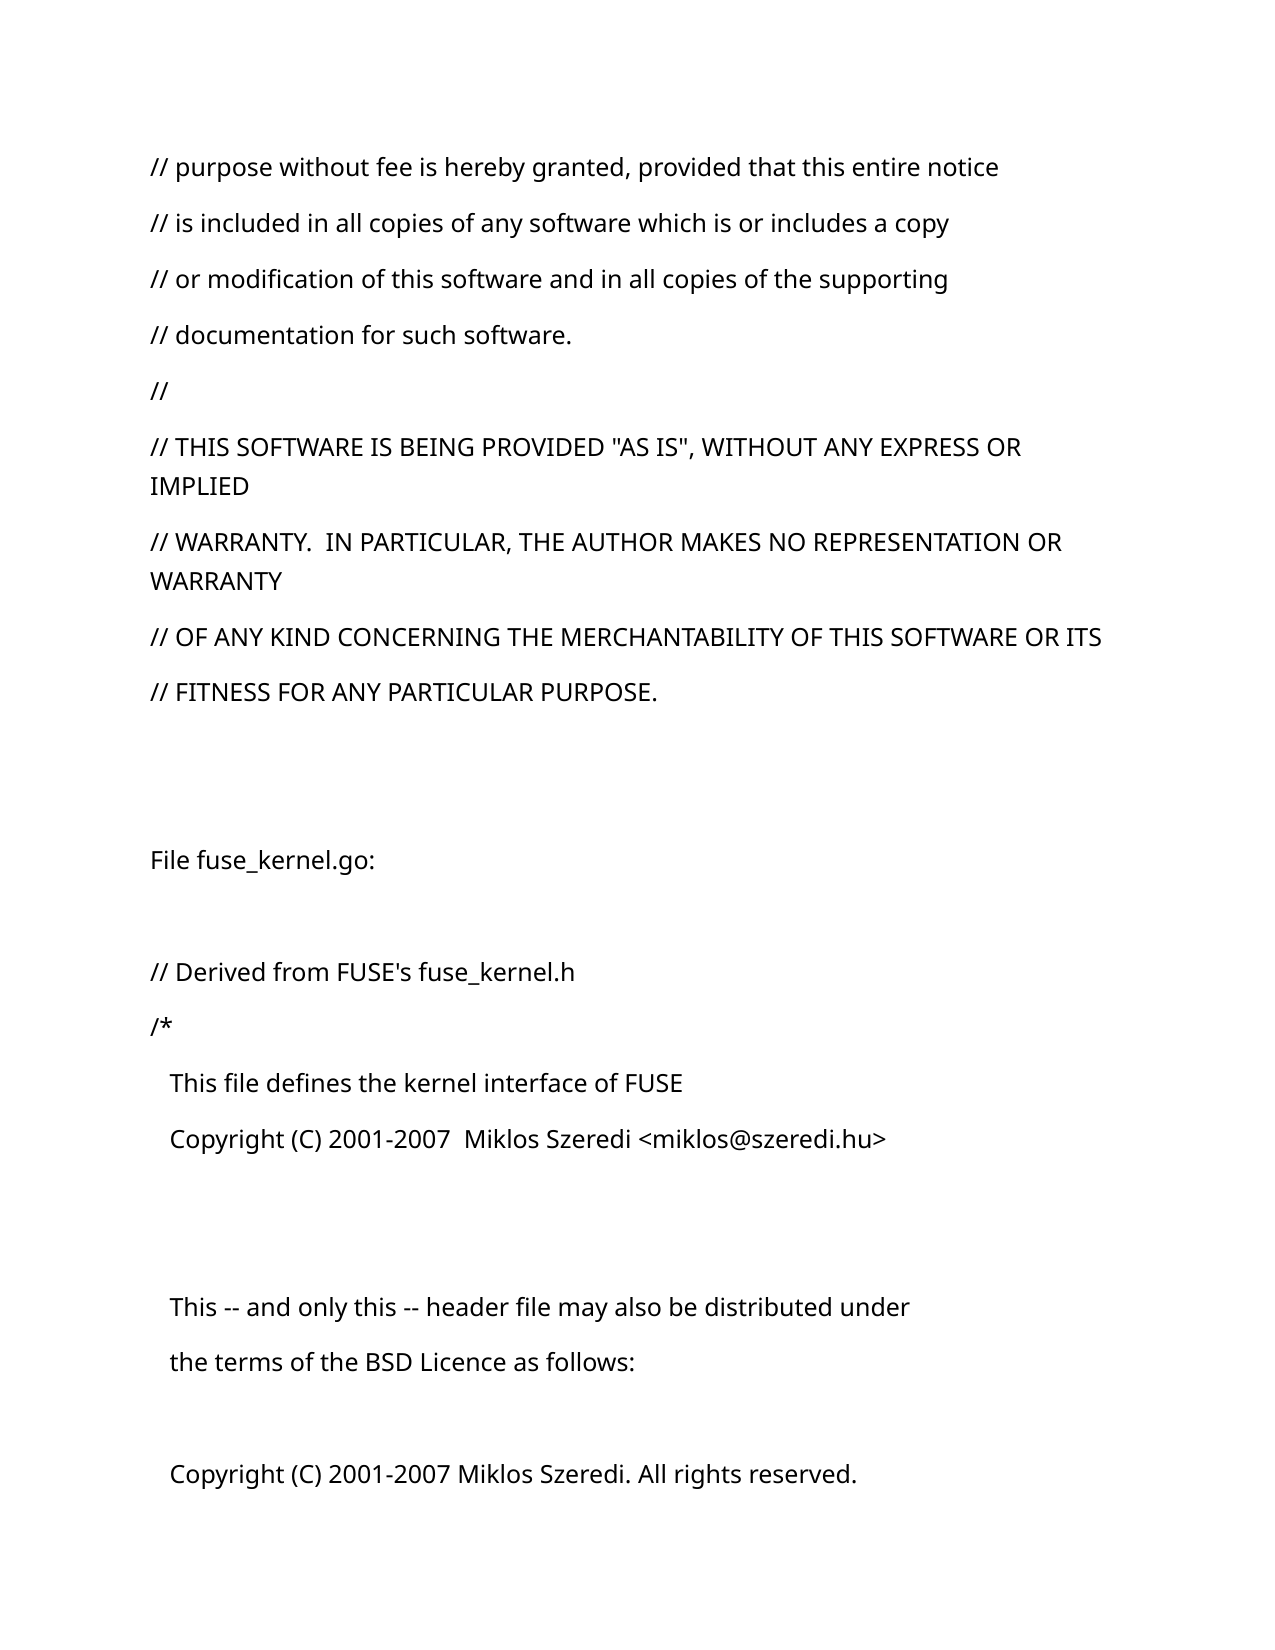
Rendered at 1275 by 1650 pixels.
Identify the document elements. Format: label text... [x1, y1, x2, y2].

text // Derived from FUSE's fuse_kernel.h [150, 954, 1125, 988]
text // FITNESS FOR ANY PARTICULAR PURPOSE. [150, 675, 1125, 709]
text // or modification of this software and in all copies of the supporting [150, 262, 1125, 296]
text // WARRANTY. IN PARTICULAR, THE AUTHOR MAKES NO REPRESENTATION OR WARRANTY [150, 524, 1125, 597]
text This -- and only this -- header file may also be distributed under [150, 1289, 1125, 1323]
text the terms of the BSD Licence as follows: [150, 1345, 1125, 1379]
text Copyright (C) 2001-2007 Miklos Szeredi. All rights reserved. [150, 1457, 1125, 1491]
text // THIS SOFTWARE IS BEING PROVIDED "AS IS", WITHOUT ANY EXPRESS OR IMPLIED [150, 429, 1125, 502]
text // documentation for such software. [150, 317, 1125, 352]
text // purpose without fee is hereby granted, provided that this entire notice [150, 150, 1125, 184]
text // is included in all copies of any software which is or includes a copy [150, 206, 1125, 240]
text Copyright (C) 2001-2007 Miklos Szeredi <miklos@szeredi.hu> [150, 1122, 1125, 1156]
text File fuse_kernel.go: [150, 842, 1125, 877]
text This file defines the kernel interface of FUSE [150, 1066, 1125, 1100]
text // [150, 373, 1125, 407]
text /* [150, 1010, 1125, 1044]
text // OF ANY KIND CONCERNING THE MERCHANTABILITY OF THIS SOFTWARE OR ITS [150, 619, 1125, 653]
